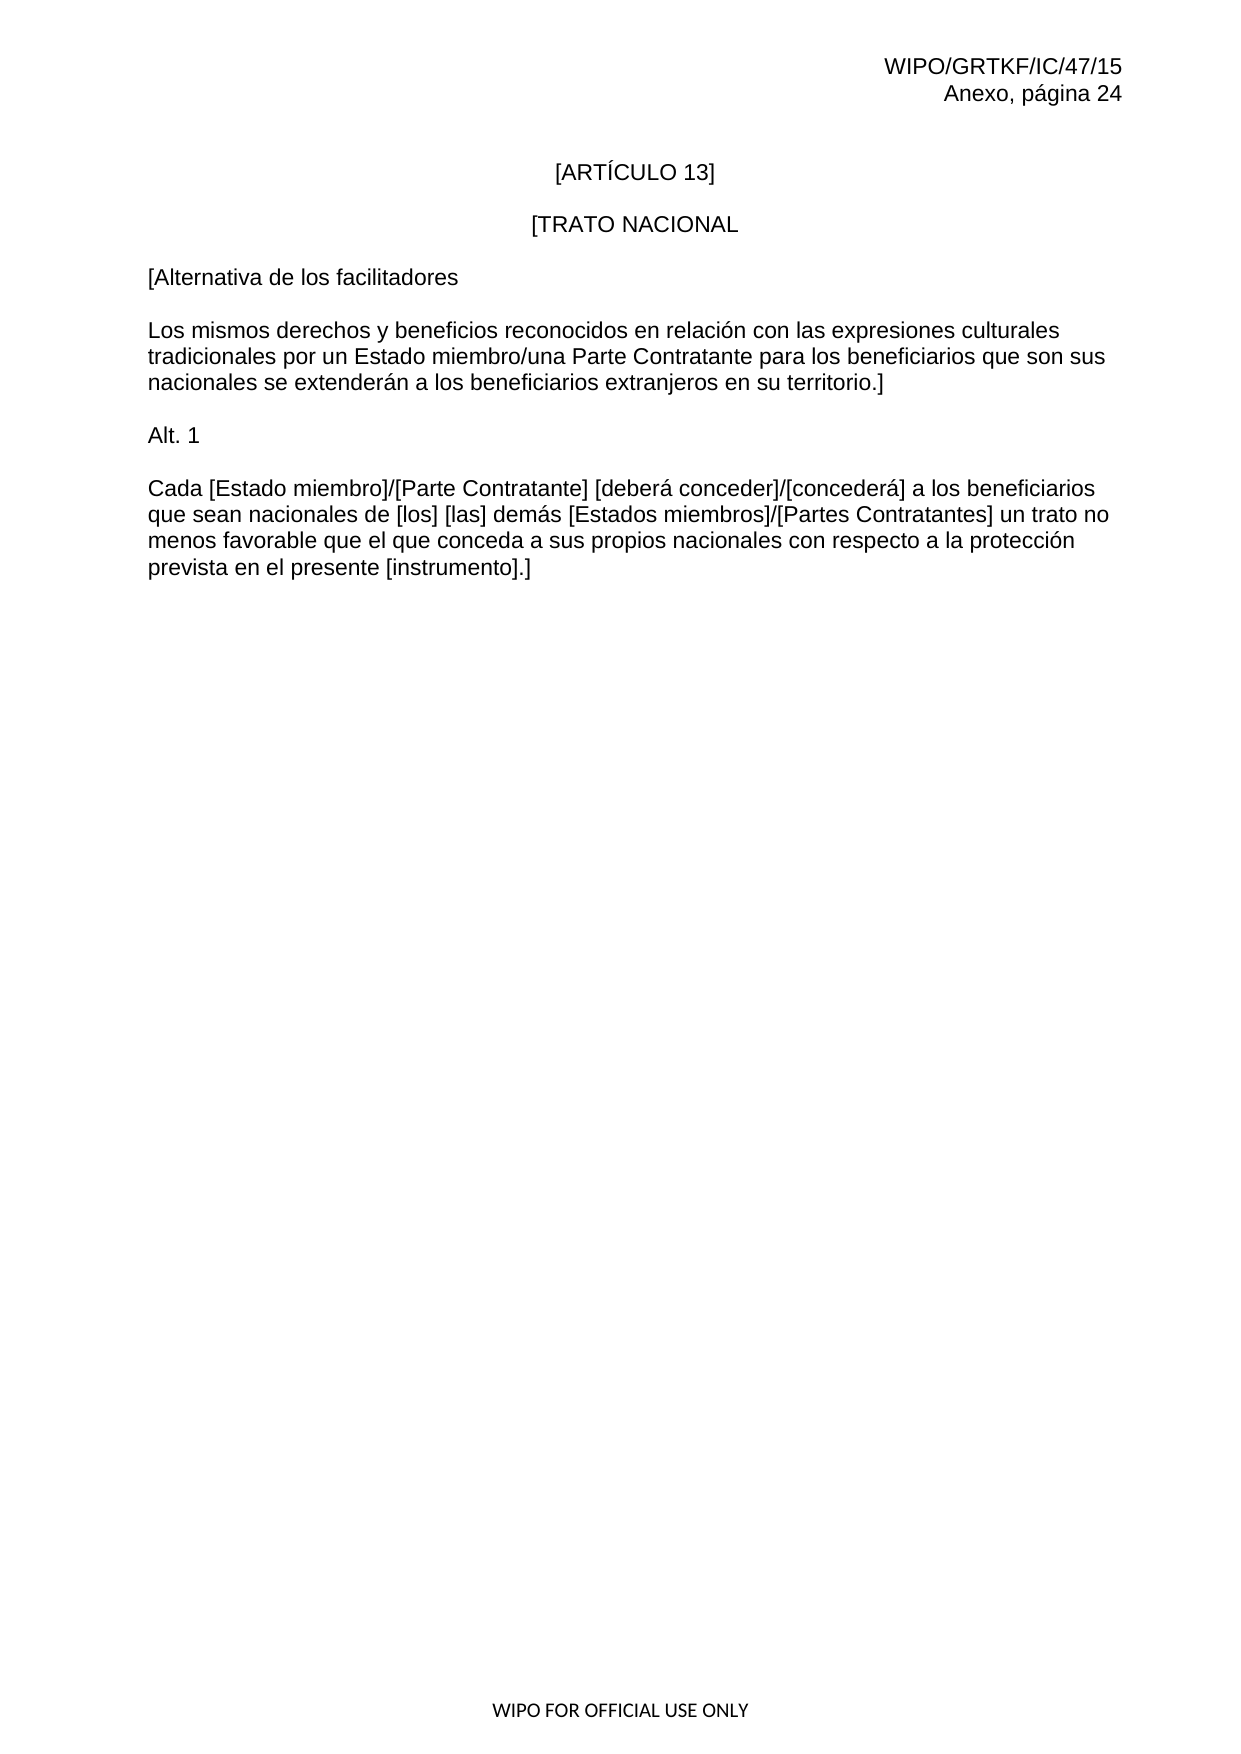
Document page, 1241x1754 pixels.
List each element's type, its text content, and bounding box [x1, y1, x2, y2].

text Cada [Estado miembro]/[Parte Contratante] [deberá conceder]/[concederá] a los beneficiarios que sean nacionales de [los] [las] demás [Estados miembros]/[Partes Contratantes] un trato no menos favorable que el que conceda a sus propios nacionales con respecto a la protección prevista en el presente [instrumento].] [148, 475, 1122, 580]
text [ARTÍCULO 13] [148, 158, 1122, 185]
text [Alternativa de los facilitadores [148, 264, 1122, 290]
text [TRATO NACIONAL [148, 211, 1122, 238]
text Alt. 1 [148, 422, 1122, 448]
text Los mismos derechos y beneficios reconocidos en relación con las expresiones culturales tradicionales por un Estado miembro/una Parte Contratante para los beneficiarios que son sus nacionales se extenderán a los beneficiarios extranjeros en su territorio.] [148, 317, 1122, 396]
